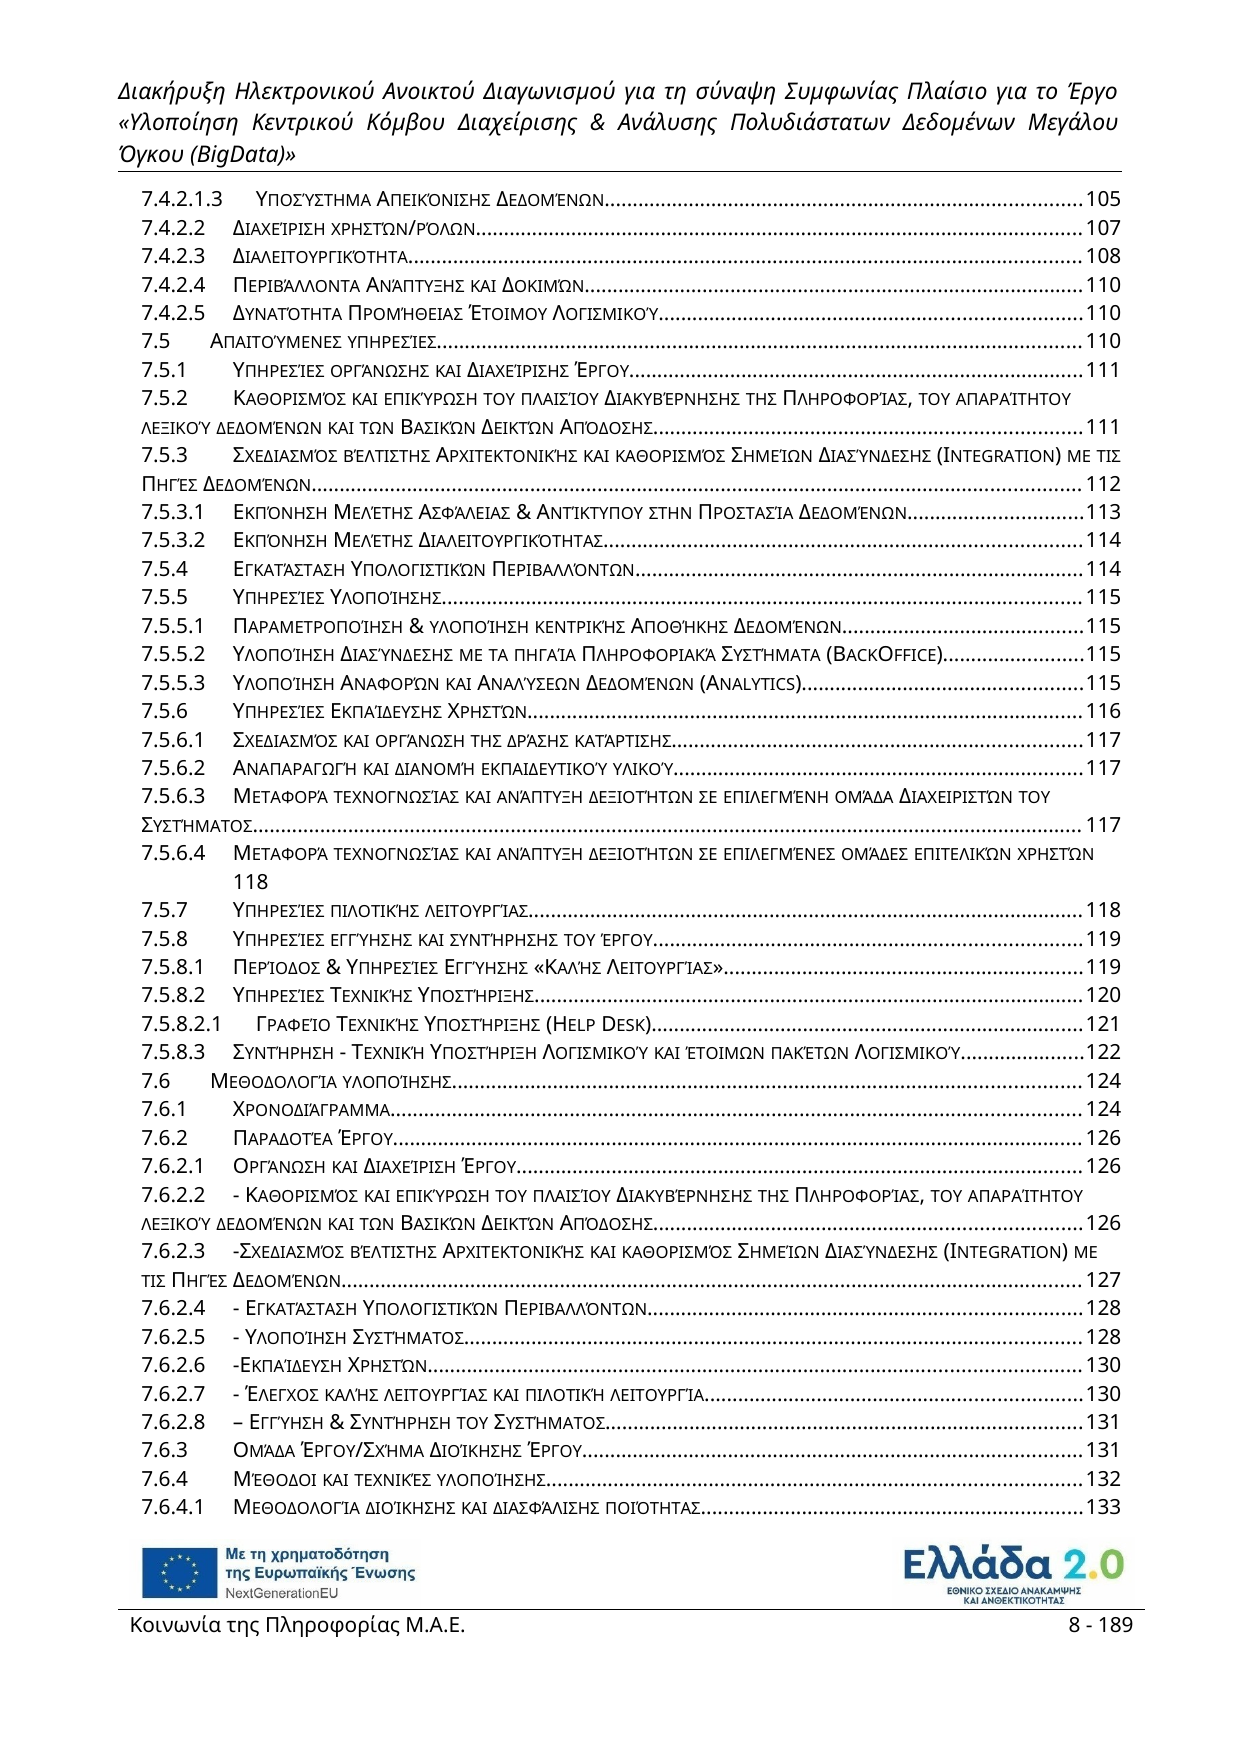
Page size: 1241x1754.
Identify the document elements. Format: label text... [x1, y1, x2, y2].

text 7.6.2.2 - Καθορισμός και επικύρωση του πλαισίου Διακυβέρνησης της Πληροφορίας, του απαραίτητου λεξικού δεδομένων και των Βασικών Δεικτών Απόδοσης 126 [141, 1180, 1122, 1237]
text 7.4.2.1.3 Υποσύστημα Απεικόνισης Δεδομένων 105 [141, 184, 1122, 213]
text 7.5 Απαιτούμενες υπηρεσίες 110 [141, 327, 1122, 355]
text 7.5.5.2 Υλοποίηση Διασύνδεσης με τα πηγαία Πληροφοριακά Συστήματα (BackOffice) 115 [141, 639, 1122, 668]
text 7.5.8.1 Περίοδος & Υπηρεσίες Εγγύησης «Καλής Λειτουργίας» 119 [141, 952, 1122, 981]
text 7.5.7 Υπηρεσίες πιλοτικής λειτουργίας 118 [141, 895, 1122, 924]
text 7.5.6.3 Μεταφορά τεχνογνωσίας και ανάπτυξη δεξιοτήτων σε επιλεγμένη ομάδα Διαχειριστών του Συστήματος 117 [141, 782, 1122, 838]
text 7.6.2.4 - Εγκατάσταση Υπολογιστικών Περιβαλλόντων 128 [141, 1293, 1122, 1322]
text 7.6.4 Μέθοδοι και τεχνικές υλοποίησης 132 [141, 1464, 1122, 1492]
text 7.5.6.4 Μεταφορά τεχνογνωσίας και ανάπτυξη δεξιοτήτων σε επιλεγμένες ομάδες επιτελικών χρηστών 118 [141, 838, 1122, 895]
text 7.4.2.4 Περιβάλλοντα Ανάπτυξης και Δοκιμών 110 [141, 270, 1122, 298]
picture [892, 1537, 1135, 1609]
text 7.5.1 Υπηρεσίες οργάνωσης και Διαχείρισης Έργου 111 [141, 355, 1122, 383]
text 7.5.4 Εγκατάσταση Υπολογιστικών Περιβαλλόντων 114 [141, 554, 1122, 582]
text 7.6.2.1 Οργάνωση και Διαχείριση Έργου 126 [141, 1151, 1122, 1180]
text 7.5.8.2.1 Γραφείο Τεχνικής Υποστήριξης (Help Desk) 121 [141, 1009, 1122, 1037]
text 7.5.5.1 Παραμετροποίηση & υλοποίηση κεντρικής Αποθήκης Δεδομένων 115 [141, 611, 1122, 639]
text 7.6.1 Χρονοδιάγραμμα 124 [141, 1094, 1122, 1123]
text 7.5.3.2 Εκπόνηση Μελέτης Διαλειτουργικότητας 114 [141, 526, 1122, 554]
text 7.5.5.3 Υλοποίηση Αναφορών και Αναλύσεων Δεδομένων (Analytics) 115 [141, 668, 1122, 696]
text 7.5.3.1 Εκπόνηση Μελέτης Ασφάλειας & Αντίκτυπου στην Προστασία Δεδομένων 113 [141, 497, 1122, 526]
text 7.6.2.7 - Έλεγχος καλής λειτουργίας και πιλοτική λειτουργία 130 [141, 1379, 1122, 1407]
text 7.4.2.2 Διαχείριση χρηστών/ρόλων 107 [141, 213, 1122, 241]
text 7.5.3 Σχεδιασμός βέλτιστης Αρχιτεκτονικής και καθορισμός Σημείων Διασύνδεσης (Integration) με τις Πηγές Δεδομένων 112 [141, 440, 1122, 497]
text 7.6.2 Παραδοτέα Έργου 126 [141, 1123, 1122, 1151]
text 7.5.8.2 Υπηρεσίες Τεχνικής Υποστήριξης 120 [141, 981, 1122, 1009]
picture [129, 1539, 422, 1608]
text 7.6.2.3 -Σχεδιασμός βέλτιστης Αρχιτεκτονικής και καθορισμός Σημείων Διασύνδεσης (Integration) με τις Πηγές Δεδομένων 127 [141, 1237, 1122, 1293]
text 7.5.5 Υπηρεσίες Υλοποίησης 115 [141, 582, 1122, 611]
text 7.5.2 Καθορισμός και επικύρωση του πλαισίου Διακυβέρνησης της Πληροφορίας, του απαραίτητου λεξικού δεδομένων και των Βασικών Δεικτών Απόδοσης 111 [141, 383, 1122, 440]
text 7.6.3 Ομάδα Έργου/Σχήμα Διοίκησης Έργου 131 [141, 1436, 1122, 1464]
text 7.6.2.5 - Υλοποίηση Συστήματος 128 [141, 1322, 1122, 1350]
text 7.4.2.3 Διαλειτουργικότητα 108 [141, 241, 1122, 270]
text 7.6.4.1 Μεθοδολογία διοίκησης και διασφάλισης ποιότητας 133 [141, 1492, 1122, 1521]
text 7.5.8 Υπηρεσίες εγγύησης και συντήρησης του έργου 119 [141, 924, 1122, 952]
text 7.4.2.5 Δυνατότητα Προμήθειας Έτοιμου Λογισμικού 110 [141, 298, 1122, 327]
text 7.5.6.1 Σχεδιασμός και οργάνωση της δράσης κατάρτισης 117 [141, 725, 1122, 753]
text 7.5.6 Υπηρεσίες Εκπαίδευσης Χρηστών 116 [141, 696, 1122, 725]
text 7.5.8.3 Συντήρηση - Τεχνική Υποστήριξη Λογισμικού και έτοιμων πακέτων Λογισμικού 122 [141, 1037, 1122, 1066]
text 7.5.6.2 Αναπαραγωγή και διανομή εκπαιδευτικού υλικού 117 [141, 753, 1122, 782]
text 7.6.2.8 – Εγγύηση & Συντήρηση του Συστήματος 131 [141, 1407, 1122, 1436]
text 7.6 Μεθοδολογία υλοποίησης 124 [141, 1066, 1122, 1094]
text 7.6.2.6 -Εκπαίδευση Χρηστών 130 [141, 1350, 1122, 1379]
